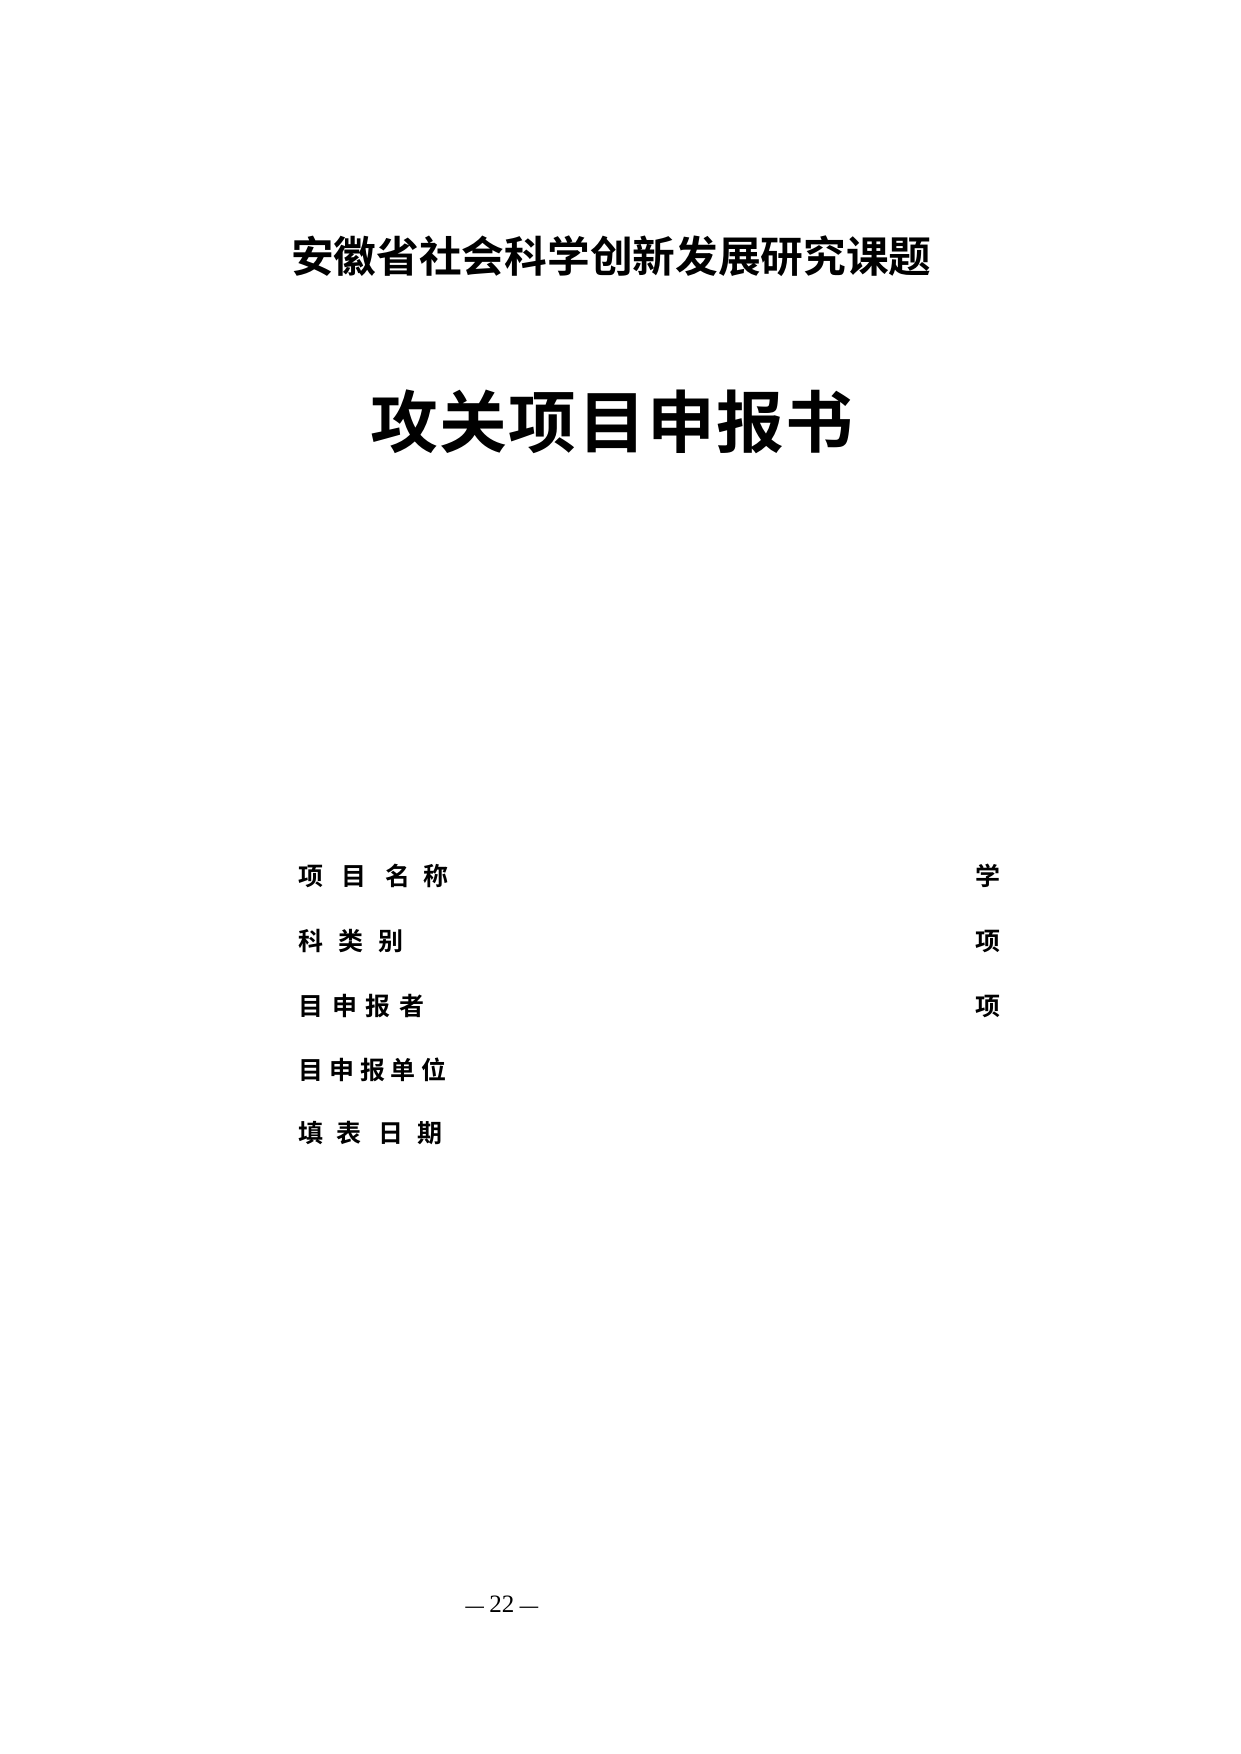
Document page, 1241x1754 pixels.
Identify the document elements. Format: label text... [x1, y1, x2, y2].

text 项 目 名 称 学 科 类 别 项 目 申 报 者 项 目 申 报 单 位 [299, 856, 1001, 1087]
text 安徽省社会科学创新发展研究课题 [291, 227, 1082, 283]
text 填 表 日 期 [299, 1116, 1082, 1149]
text 攻关项目申报书 [370, 376, 1082, 466]
